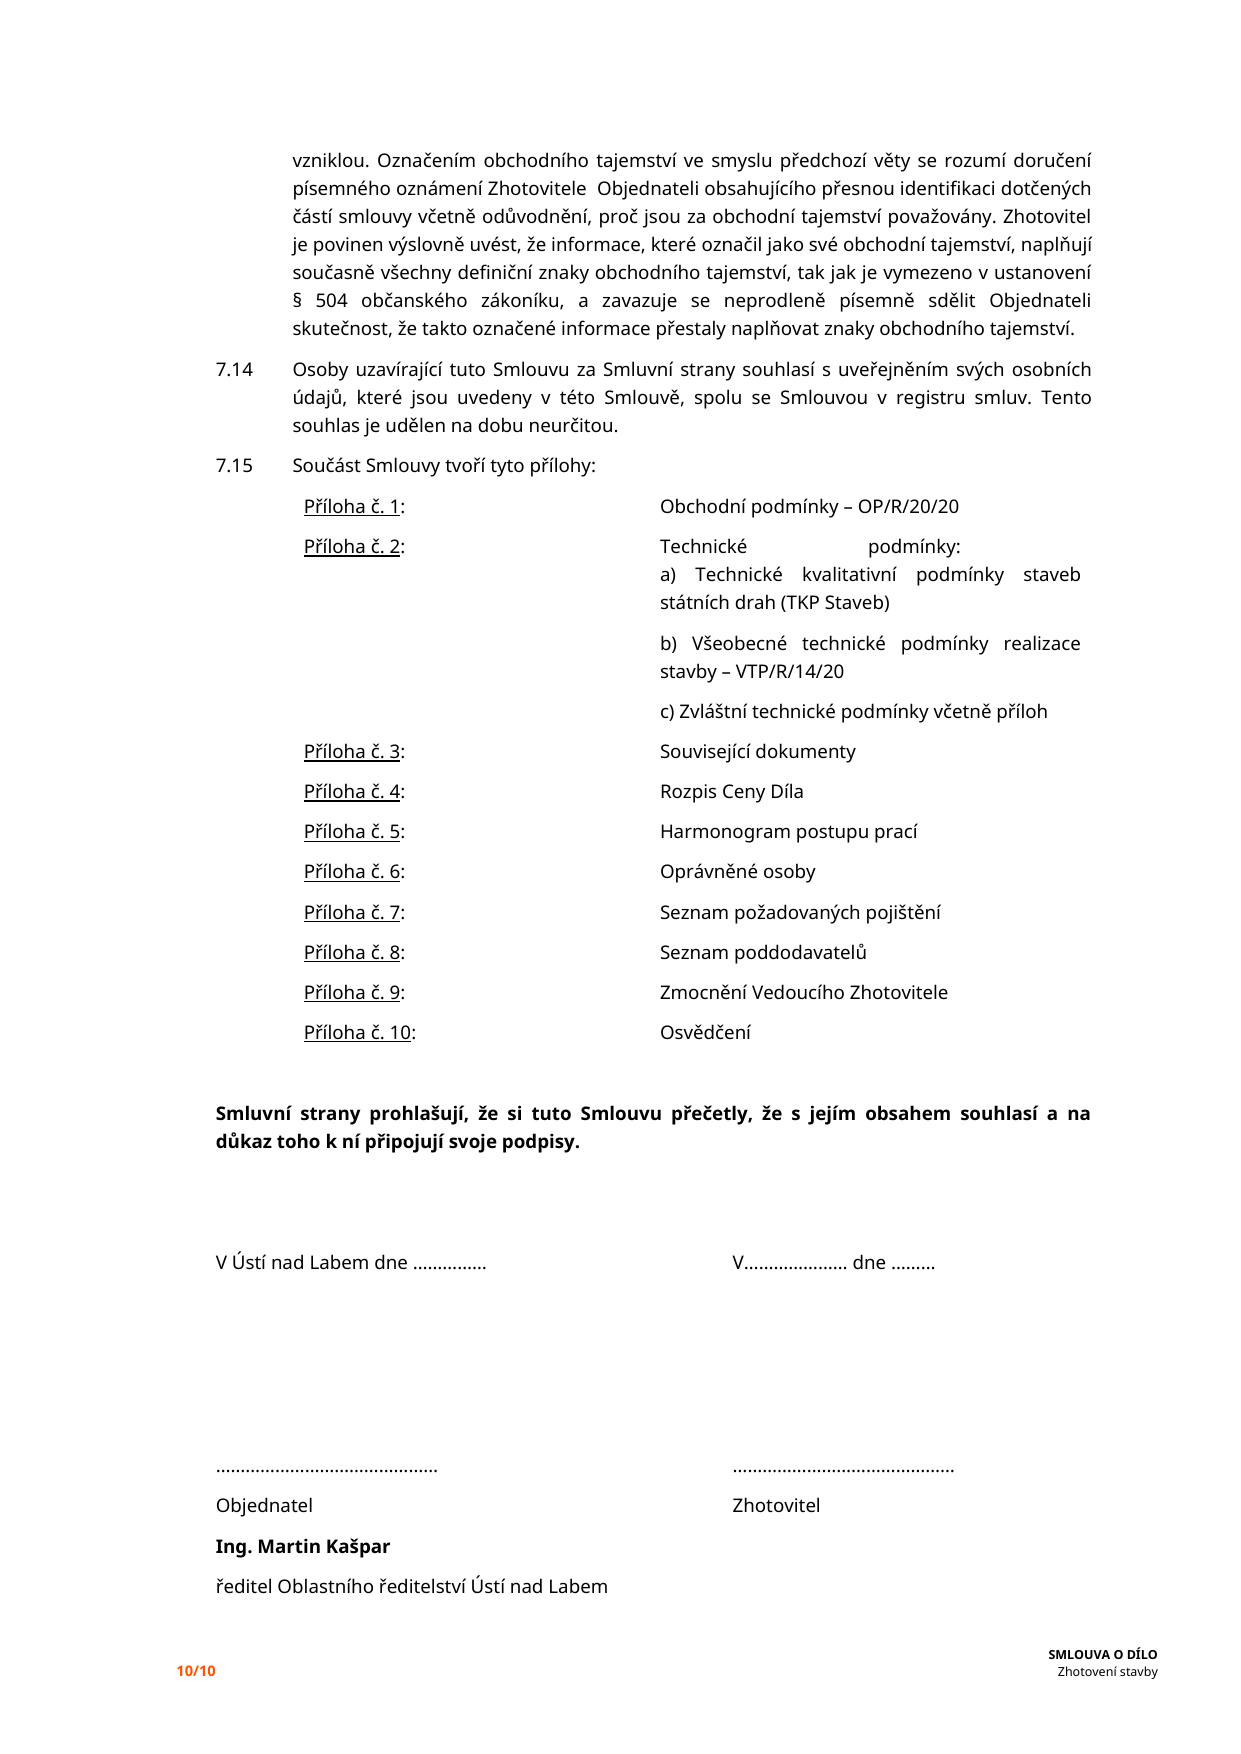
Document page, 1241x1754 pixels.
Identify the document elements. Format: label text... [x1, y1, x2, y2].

text ……………………………………… ……………………………………… [216, 1452, 1093, 1478]
text Smluvní strany prohlašují, že si tuto Smlouvu přečetly, že s jejím obsahem souhlasí a na důkaz toho k ní připojují svoje podpisy. [216, 1100, 1093, 1153]
table_cell Technické podmínky: a) Technické kvalitativní podmínky staveb státních drah (TKP Staveb) b) Všeobecné technické podmínky realizace stavby – VTP/R/14/20 c) Zvláštní technické podmínky včetně příloh [572, 533, 1093, 738]
table_cell Příloha č. 3: [216, 739, 572, 779]
text ředitel Oblastního ředitelství Ústí nad Labem [216, 1574, 1093, 1599]
table_cell Harmonogram postupu prací [572, 819, 1093, 859]
table_cell Příloha č. 8: [216, 939, 572, 979]
table_header Příloha č. 1: [216, 493, 572, 533]
table_cell Příloha č. 4: [216, 779, 572, 819]
table_header Obchodní podmínky – OP/R/20/20 [572, 493, 1093, 533]
table_cell Rozpis Ceny Díla [572, 779, 1093, 819]
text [216, 147, 1093, 341]
table_cell Příloha č. 2: [216, 533, 572, 738]
table_cell Příloha č. 10: [216, 1019, 572, 1059]
text Objednatel Zhotovitel [216, 1493, 1093, 1518]
table_cell Seznam požadovaných pojištění [572, 899, 1093, 939]
table_cell Příloha č. 9: [216, 979, 572, 1019]
table_cell Osvědčení [572, 1019, 1093, 1059]
table_cell Příloha č. 7: [216, 899, 572, 939]
text Ing. Martin Kašpar [216, 1533, 1093, 1559]
text Osoby uzavírající tuto Smlouvu za Smluvní strany souhlasí s uveřejněním svých osobních údajů, které jsou uvedeny v této Smlouvě, spolu se Smlouvou v registru smluv. Tento souhlas je udělen na dobu neurčitou. [216, 356, 1093, 438]
table_cell Příloha č. 6: [216, 859, 572, 899]
table_cell Příloha č. 5: [216, 819, 572, 859]
text V Ústí nad Labem dne …………… V………………… dne ……… [216, 1249, 1093, 1275]
table_cell Zmocnění Vedoucího Zhotovitele [572, 979, 1093, 1019]
table_cell Seznam poddodavatelů [572, 939, 1093, 979]
text Součást Smlouvy tvoří tyto přílohy: [216, 453, 1093, 478]
table_cell Související dokumenty [572, 739, 1093, 779]
table_cell Oprávněné osoby [572, 859, 1093, 899]
